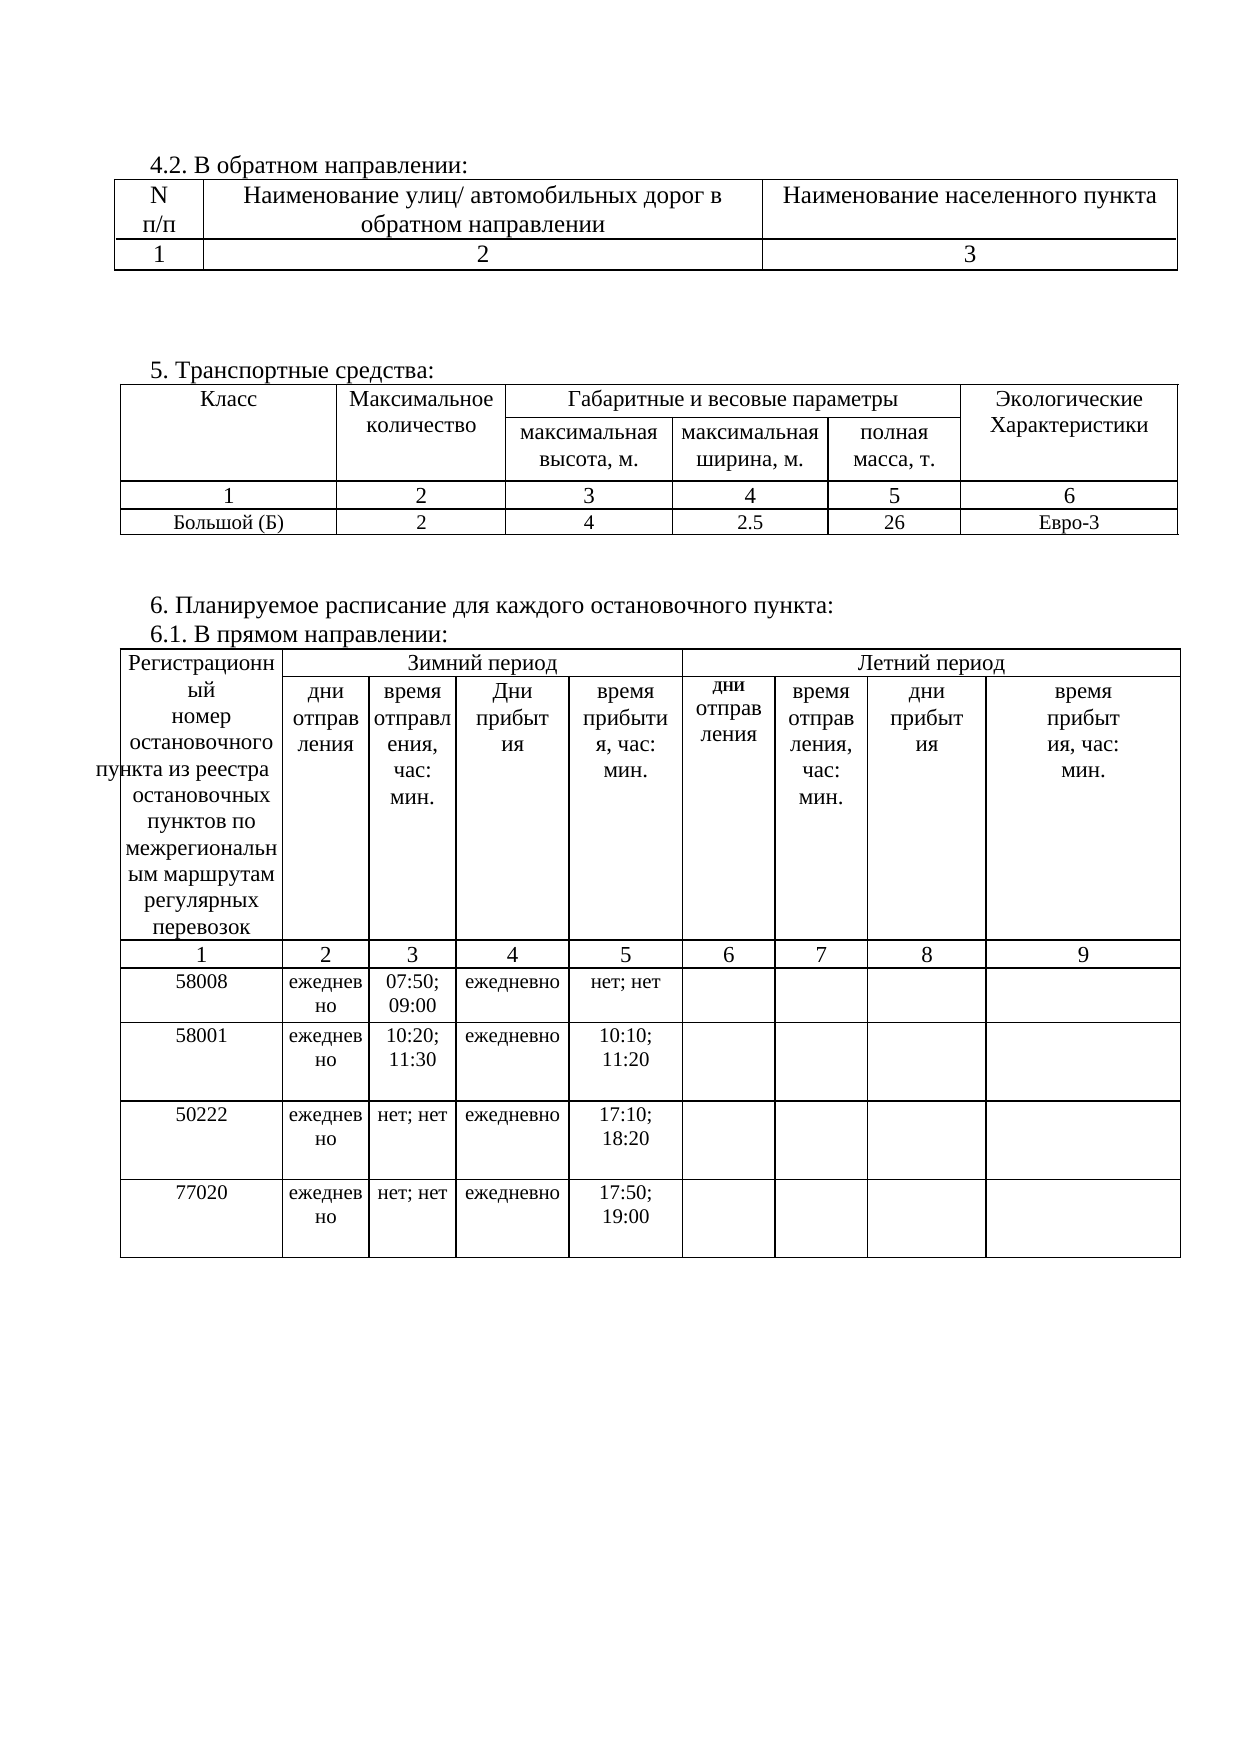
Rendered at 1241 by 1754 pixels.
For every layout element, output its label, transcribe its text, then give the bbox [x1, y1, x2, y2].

table_cell Дни прибыт ия [457, 677, 568, 939]
table_cell 07:50; 09:00 [370, 969, 455, 1022]
table_cell 2 [337, 482, 505, 508]
table_cell 7 [776, 941, 867, 967]
table_cell полная масса, т. [829, 418, 960, 480]
table_cell 1 [121, 482, 336, 508]
table_cell нет; нет [570, 969, 682, 1022]
table_cell 10:10; 11:20 [570, 1023, 682, 1100]
table_cell 2.5 [673, 510, 827, 534]
table_cell 58008 [121, 969, 282, 1022]
table_header Регистрационный номер остановочного пункта из реестра остановочных пунктов по межрегиональным маршрутам регулярных перевозок [121, 650, 282, 939]
table_header N п/п [115, 180, 203, 238]
table_cell [776, 1102, 867, 1178]
table_cell 4 [506, 510, 672, 534]
table_cell Евро-3 [961, 510, 1177, 534]
table_cell 5 [570, 941, 682, 967]
table_cell ежедневно [457, 969, 568, 1022]
table_cell [868, 1102, 985, 1178]
table_cell 2 [283, 941, 368, 967]
table_cell Большой (Б) [121, 510, 336, 534]
table_cell 77020 [121, 1180, 282, 1257]
table_cell 4 [457, 941, 568, 967]
text 4.2. В обратном направлении: [150, 150, 1090, 179]
table_cell время прибыти я, час: мин. [570, 677, 682, 939]
table_cell 3 [506, 482, 672, 508]
table_header Экологические Характеристики [961, 385, 1177, 480]
table_cell ежедневно [283, 1023, 368, 1100]
table_header Наименование улиц/ автомобильных дорог в обратном направлении [204, 180, 762, 238]
table_cell 17:50; 19:00 [570, 1180, 682, 1257]
table_cell ежедневно [457, 1102, 568, 1178]
table_cell время прибыт ия, час: мин. [987, 677, 1180, 939]
table_cell [868, 1023, 985, 1100]
table_header Наименование населенного пункта [763, 180, 1177, 238]
table_cell [776, 1180, 867, 1257]
table_cell [776, 969, 867, 1022]
table_cell дни отправ ления [283, 677, 368, 939]
table_cell [987, 1180, 1180, 1257]
table_cell ежедневно [457, 1180, 568, 1257]
table_cell 1 [121, 941, 282, 967]
table_cell 26 [829, 510, 960, 534]
table_header Летний период [683, 650, 1180, 676]
table_cell 6 [961, 482, 1177, 508]
table_cell максимальная ширина, м. [673, 418, 827, 480]
text 6.1. В прямом направлении: [150, 619, 1090, 648]
table_cell 50222 [121, 1102, 282, 1178]
table_header Класс [121, 385, 336, 480]
table_cell ежедневно [283, 1102, 368, 1178]
table_cell 2 [337, 510, 505, 534]
table_cell 9 [987, 941, 1180, 967]
table_header Максимальное количество [337, 385, 505, 480]
table_header Габаритные и весовые параметры [506, 385, 960, 417]
table_cell максимальная высота, м. [506, 418, 672, 480]
table_cell 4 [673, 482, 827, 508]
table_cell время отправ ления, час: мин. [776, 677, 867, 939]
table_cell 10:20; 11:30 [370, 1023, 455, 1100]
table_cell 17:10; 18:20 [570, 1102, 682, 1178]
table_cell ежедневно [457, 1023, 568, 1100]
table_cell 58001 [121, 1023, 282, 1100]
table_cell 3 [370, 941, 455, 967]
table_cell [683, 1180, 774, 1257]
table_cell ДНИ отправ ления [683, 677, 774, 939]
table_cell [987, 1102, 1180, 1178]
table_cell 5 [829, 482, 960, 508]
table_cell время отправл ения, час: мин. [370, 677, 455, 939]
table_cell 2 [204, 240, 762, 269]
table_cell ежедневно [283, 969, 368, 1022]
table_cell ежедневно [283, 1180, 368, 1257]
table_cell [987, 969, 1180, 1022]
table_header Зимний период [283, 650, 682, 676]
text 6. Планируемое расписание для каждого остановочного пункта: [150, 590, 1090, 619]
table_cell [868, 1180, 985, 1257]
table_cell [776, 1023, 867, 1100]
table_cell [683, 1023, 774, 1100]
table_cell 6 [683, 941, 774, 967]
text 5. Транспортные средства: [150, 355, 1090, 383]
table_cell нет; нет [370, 1180, 455, 1257]
table_cell [683, 1102, 774, 1178]
table_cell 1 [115, 239, 203, 269]
table_cell 3 [763, 238, 1177, 269]
table_cell 8 [868, 941, 985, 967]
table_cell [868, 969, 985, 1022]
table_cell [987, 1023, 1180, 1100]
table_cell [683, 969, 774, 1022]
table_cell нет; нет [370, 1102, 455, 1178]
table_cell дни прибыт ия [868, 677, 985, 939]
